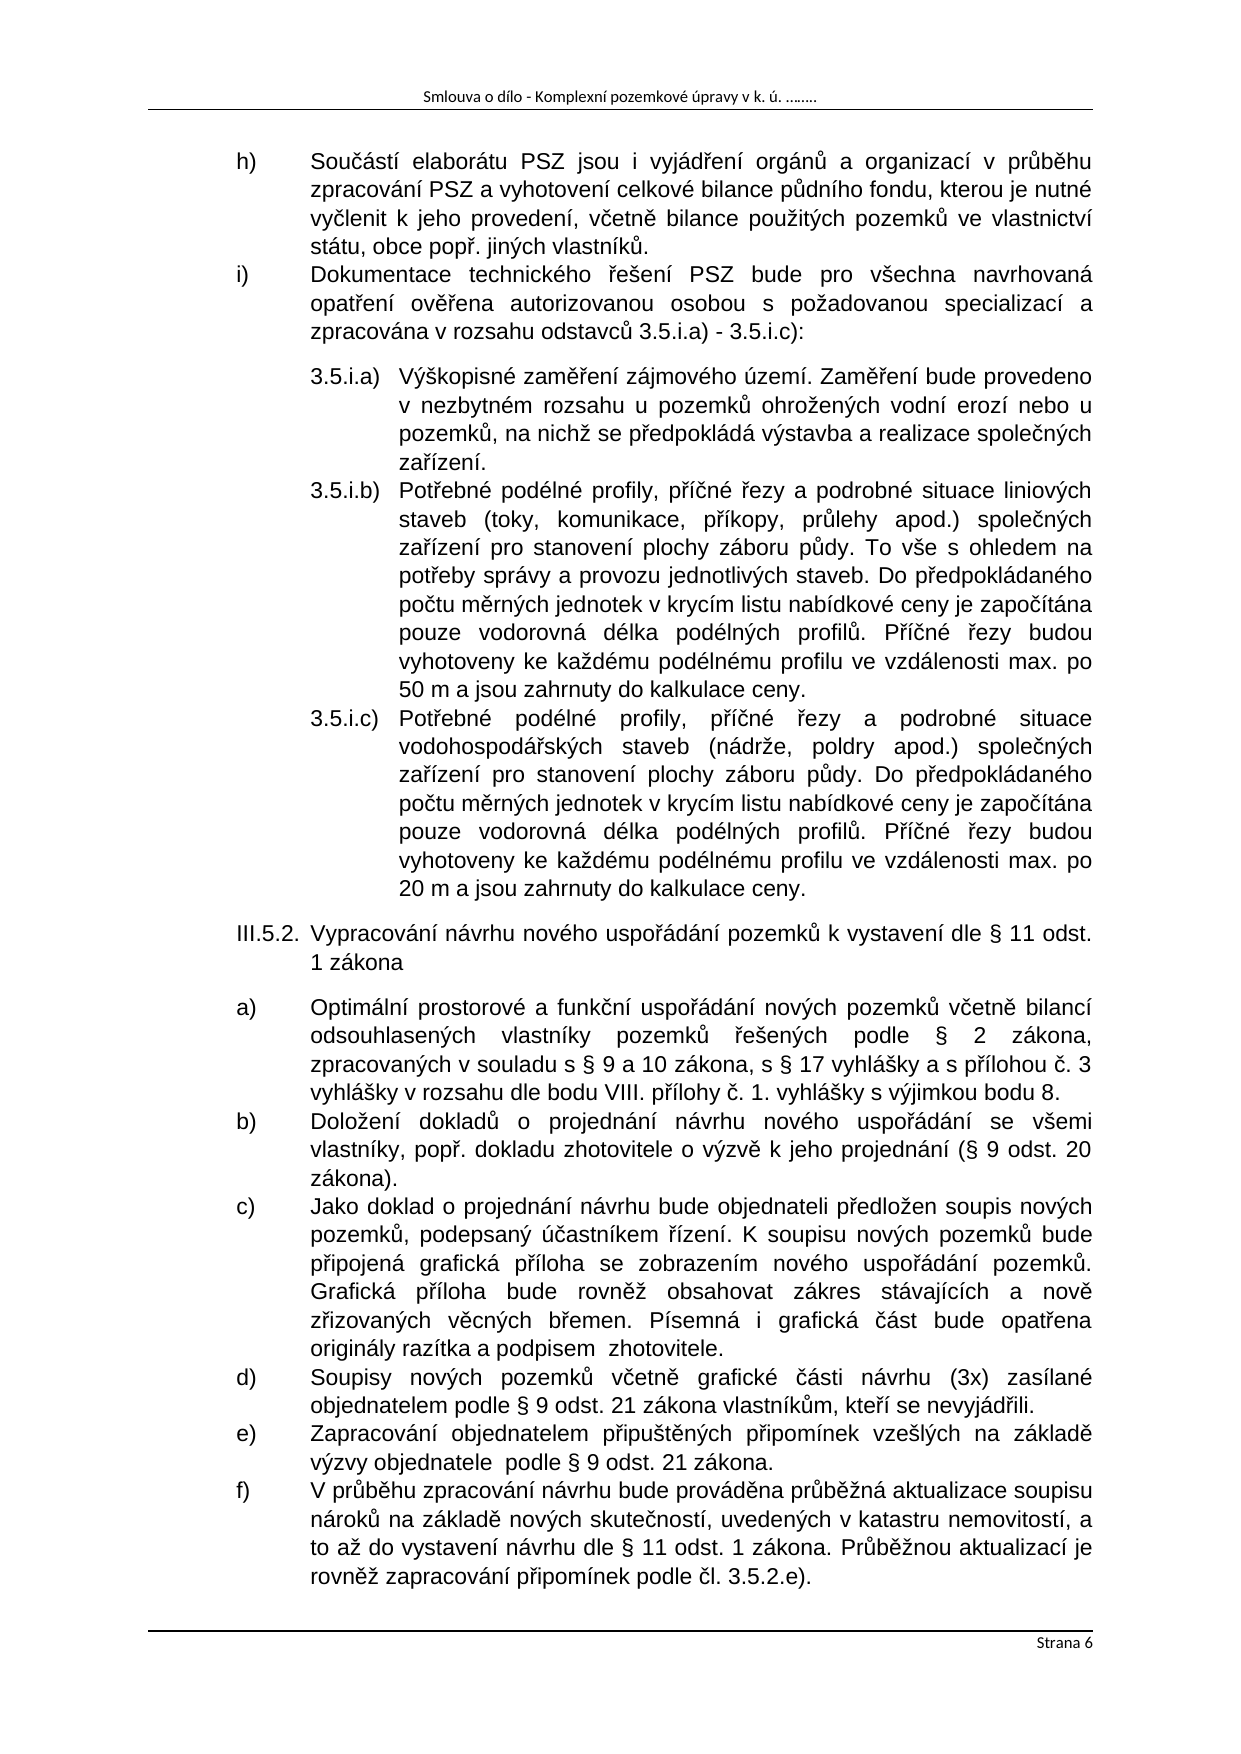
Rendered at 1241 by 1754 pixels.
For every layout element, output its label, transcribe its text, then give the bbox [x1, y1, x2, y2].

text Doložení dokladů o projednání návrhu nového uspořádání se všemi vlastníky, popř. dokladu zhotovitele o výzvě k jeho projednání (§ 9 odst. 20 zákona). [236, 1108, 1093, 1191]
text Jako doklad o projednání návrhu bude objednateli předložen soupis nových pozemků, podepsaný účastníkem řízení. K soupisu nových pozemků bude připojená grafická příloha se zobrazením nového uspořádání pozemků. Grafická příloha bude rovněž obsahovat zákres stávajících a nově zřizovaných věcných břemen. Písemná i grafická část bude opatřena originály razítka a podpisem zhotovitele. [236, 1193, 1093, 1361]
text Optimální prostorové a funkční uspořádání nových pozemků včetně bilancí odsouhlasených vlastníky pozemků řešených podle § 2 zákona, zpracovaných v souladu s § 9 a 10 zákona, s § 17 vyhlášky a s přílohou č. 3 vyhlášky v rozsahu dle bodu VIII. přílohy č. 1. vyhlášky s výjimkou bodu 8. [236, 994, 1093, 1106]
text Dokumentace technického řešení PSZ bude pro všechna navrhovaná opatření ověřena autorizovanou osobou s požadovanou specializací a zpracována v rozsahu odstavců 3.5.i.a) - 3.5.i.c): [236, 261, 1093, 344]
list 3.5.i.b) Potřebné podélné profily, příčné řezy a podrobné situace liniových staveb (toky, komunikace, příkopy, průlehy apod.) společných zařízení pro stanovení plochy záboru půdy. To vše s ohledem na potřeby správy a provozu jednotlivých staveb. Do předpokládaného počtu měrných jednotek v krycím listu nabídkové ceny je započítána pouze vodorovná délka podélných profilů. Příčné řezy budou vyhotoveny ke každému podélnému profilu ve vzdálenosti max. po 50 m a jsou zahrnuty do kalkulace ceny. [310, 477, 1093, 702]
text Vypracování návrhu nového uspořádání pozemků k vystavení dle § 11 odst. 1 zákona [236, 920, 1093, 975]
text V průběhu zpracování návrhu bude prováděna průběžná aktualizace soupisu nároků na základě nových skutečností, uvedených v katastru nemovitostí, a to až do vystavení návrhu dle § 11 odst. 1 zákona. Průběžnou aktualizací je rovněž zapracování připomínek podle čl. 3.5.2.e). [236, 1477, 1093, 1589]
list 3.5.i.a) Výškopisné zaměření zájmového území. Zaměření bude provedeno v nezbytném rozsahu u pozemků ohrožených vodní erozí nebo u pozemků, na nichž se předpokládá výstavba a realizace společných zařízení. [310, 363, 1093, 475]
list 3.5.i.c) Potřebné podélné profily, příčné řezy a podrobné situace vodohospodářských staveb (nádrže, poldry apod.) společných zařízení pro stanovení plochy záboru půdy. Do předpokládaného počtu měrných jednotek v krycím listu nabídkové ceny je započítána pouze vodorovná délka podélných profilů. Příčné řezy budou vyhotoveny ke každému podélnému profilu ve vzdálenosti max. po 20 m a jsou zahrnuty do kalkulace ceny. [310, 704, 1093, 902]
text Soupisy nových pozemků včetně grafické části návrhu (3x) zasílané objednatelem podle § 9 odst. 21 zákona vlastníkům, kteří se nevyjádřili. [236, 1363, 1093, 1418]
text Součástí elaborátu PSZ jsou i vyjádření orgánů a organizací v průběhu zpracování PSZ a vyhotovení celkové bilance půdního fondu, kterou je nutné vyčlenit k jeho provedení, včetně bilance použitých pozemků ve vlastnictví státu, obce popř. jiných vlastníků. [236, 148, 1093, 259]
text Zapracování objednatelem připuštěných připomínek vzešlých na základě výzvy objednatele podle § 9 odst. 21 zákona. [236, 1420, 1093, 1475]
